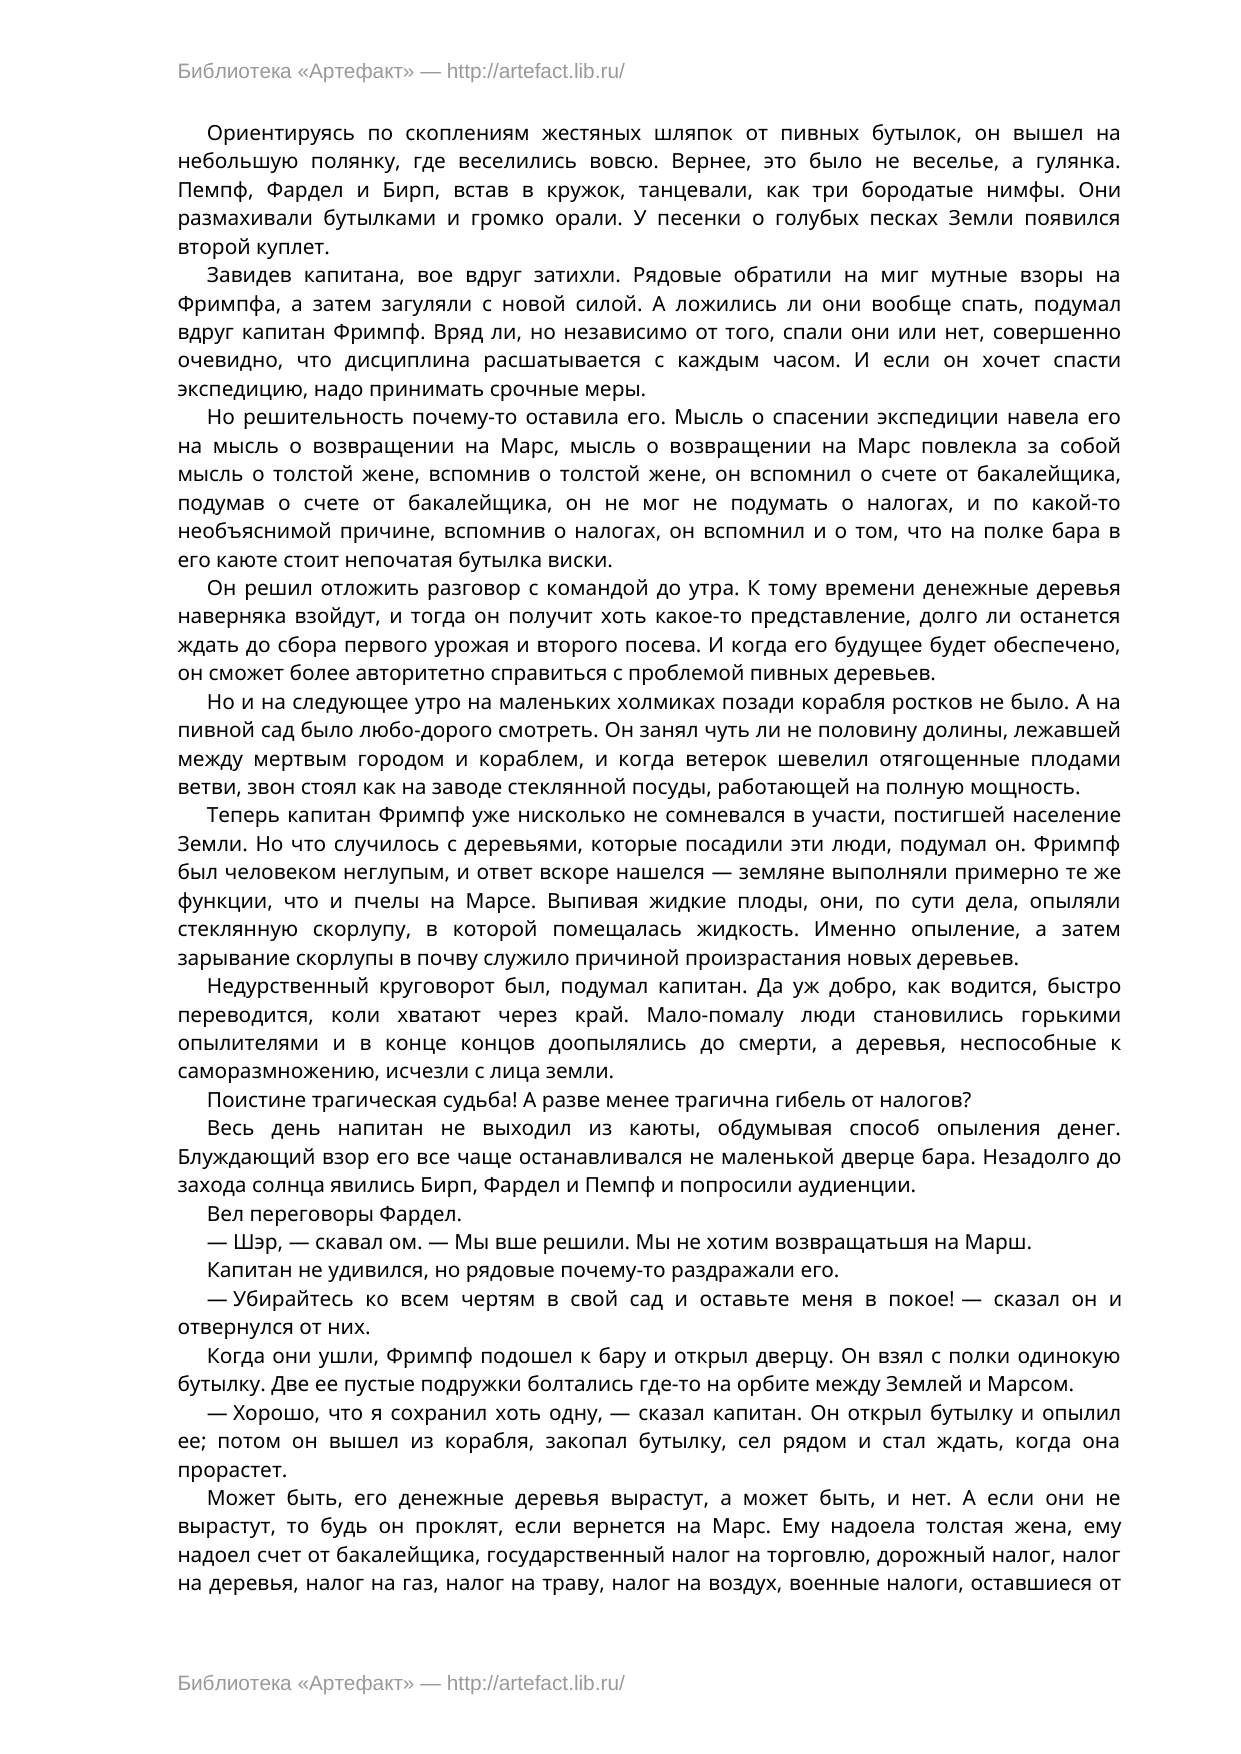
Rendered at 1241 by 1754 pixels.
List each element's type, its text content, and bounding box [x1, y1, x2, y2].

text Но решительность почему-то оставила его. Мысль о спасении экспедиции навела его на мысль о возвращении на Марс, мысль о возвращении на Марс повлекла за собой мысль о толстой жене, вспомнив о толстой жене, он вспомнил о счете от бакалейщика, подумав о счете от бакалейщика, он не мог не подумать о налогах, и по какой-то необъяснимой причине, вспомнив о налогах, он вспомнил и о том, что на полке бара в его каюте стоит непочатая бутылка виски. [177, 402, 1122, 573]
text Ориентируясь по скоплениям жестяных шляпок от пивных бутылок, он вышел на небольшую полянку, где веселились вовсю. Вернее, это было не веселье, а гулянка. Пемпф, Фардел и Бирп, встав в кружок, танцевали, как три бородатые нимфы. Они размахивали бутылками и громко орали. У песенки о голубых песках Земли появился второй куплет. [177, 118, 1122, 260]
text Недурственный круговорот был, подумал капитан. Да уж добро, как водится, быстро переводится, коли хватают через край. Мало-помалу люди становились горькими опылителями и в конце концов доопылялись до смерти, а деревья, неспособные к саморазмножению, исчезли с лица земли. [177, 971, 1122, 1085]
text Поистине трагическая судьба! А разве менее трагична гибель от налогов? [177, 1085, 1122, 1113]
text Но и на следующее утро на маленьких холмиках позади корабля ростков не было. А на пивной сад было любо-дорого смотреть. Он занял чуть ли не половину долины, лежавшей между мертвым городом и кораблем, и когда ветерок шевелил отягощенные плодами ветви, звон стоял как на заводе стеклянной посуды, работающей на полную мощность. [177, 687, 1122, 801]
text Когда они ушли, Фримпф подошел к бару и открыл дверцу. Он взял с полки одинокую бутылку. Две ее пустые подружки болтались где-то на орбите между Землей и Марсом. [177, 1341, 1122, 1398]
text Завидев капитана, вое вдруг затихли. Рядовые обратили на миг мутные взоры на Фримпфа, а затем загуляли с новой силой. А ложились ли они вообще спать, подумал вдруг капитан Фримпф. Вряд ли, но независимо от того, спали они или нет, совершенно очевидно, что дисциплина расшатывается с каждым часом. И если он хочет спасти экспедицию, надо принимать срочные меры. [177, 260, 1122, 402]
text Весь день напитан не выходил из каюты, обдумывая способ опыления денег. Блуждающий взор его все чаще останавливался не маленькой дверце бара. Незадолго до захода солнца явились Бирп, Фардел и Пемпф и попросили аудиенции. [177, 1113, 1122, 1199]
text — Хорошо, что я сохранил хоть одну, — сказал капитан. Он открыл бутылку и опылил ее; потом он вышел из корабля, закопал бутылку, сел рядом и стал ждать, когда она прорастет. [177, 1398, 1122, 1483]
text Он решил отложить разговор с командой до утра. К тому времени денежные деревья наверняка взойдут, и тогда он получит хоть какое-то представление, долго ли останется ждать до сбора первого урожая и второго посева. И когда его будущее будет обеспечено, он сможет более авторитетно справиться с проблемой пивных деревьев. [177, 573, 1122, 687]
text — Шэр, — скавал ом. — Мы вше решили. Мы не хотим возвращатьшя на Марш. [177, 1227, 1122, 1256]
text Теперь капитан Фримпф уже нисколько не сомневался в участи, постигшей население Земли. Но что случилось с деревьями, которые посадили эти люди, подумал он. Фримпф был человеком неглупым, и ответ вскоре нашелся — земляне выполняли примерно те же функции, что и пчелы на Марсе. Выпивая жидкие плоды, они, по сути дела, опыляли стеклянную скорлупу, в которой помещалась жидкость. Именно опыление, а затем зарывание скорлупы в почву служило причиной произрастания новых деревьев. [177, 801, 1122, 971]
text Вел переговоры Фардел. [177, 1199, 1122, 1227]
text Капитан не удивился, но рядовые почему-то раздражали его. [177, 1256, 1122, 1284]
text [177, 1483, 1122, 1597]
text — Убирайтесь ко всем чертям в свой сад и оставьте меня в покое! — сказал он и отвернулся от них. [177, 1284, 1122, 1341]
